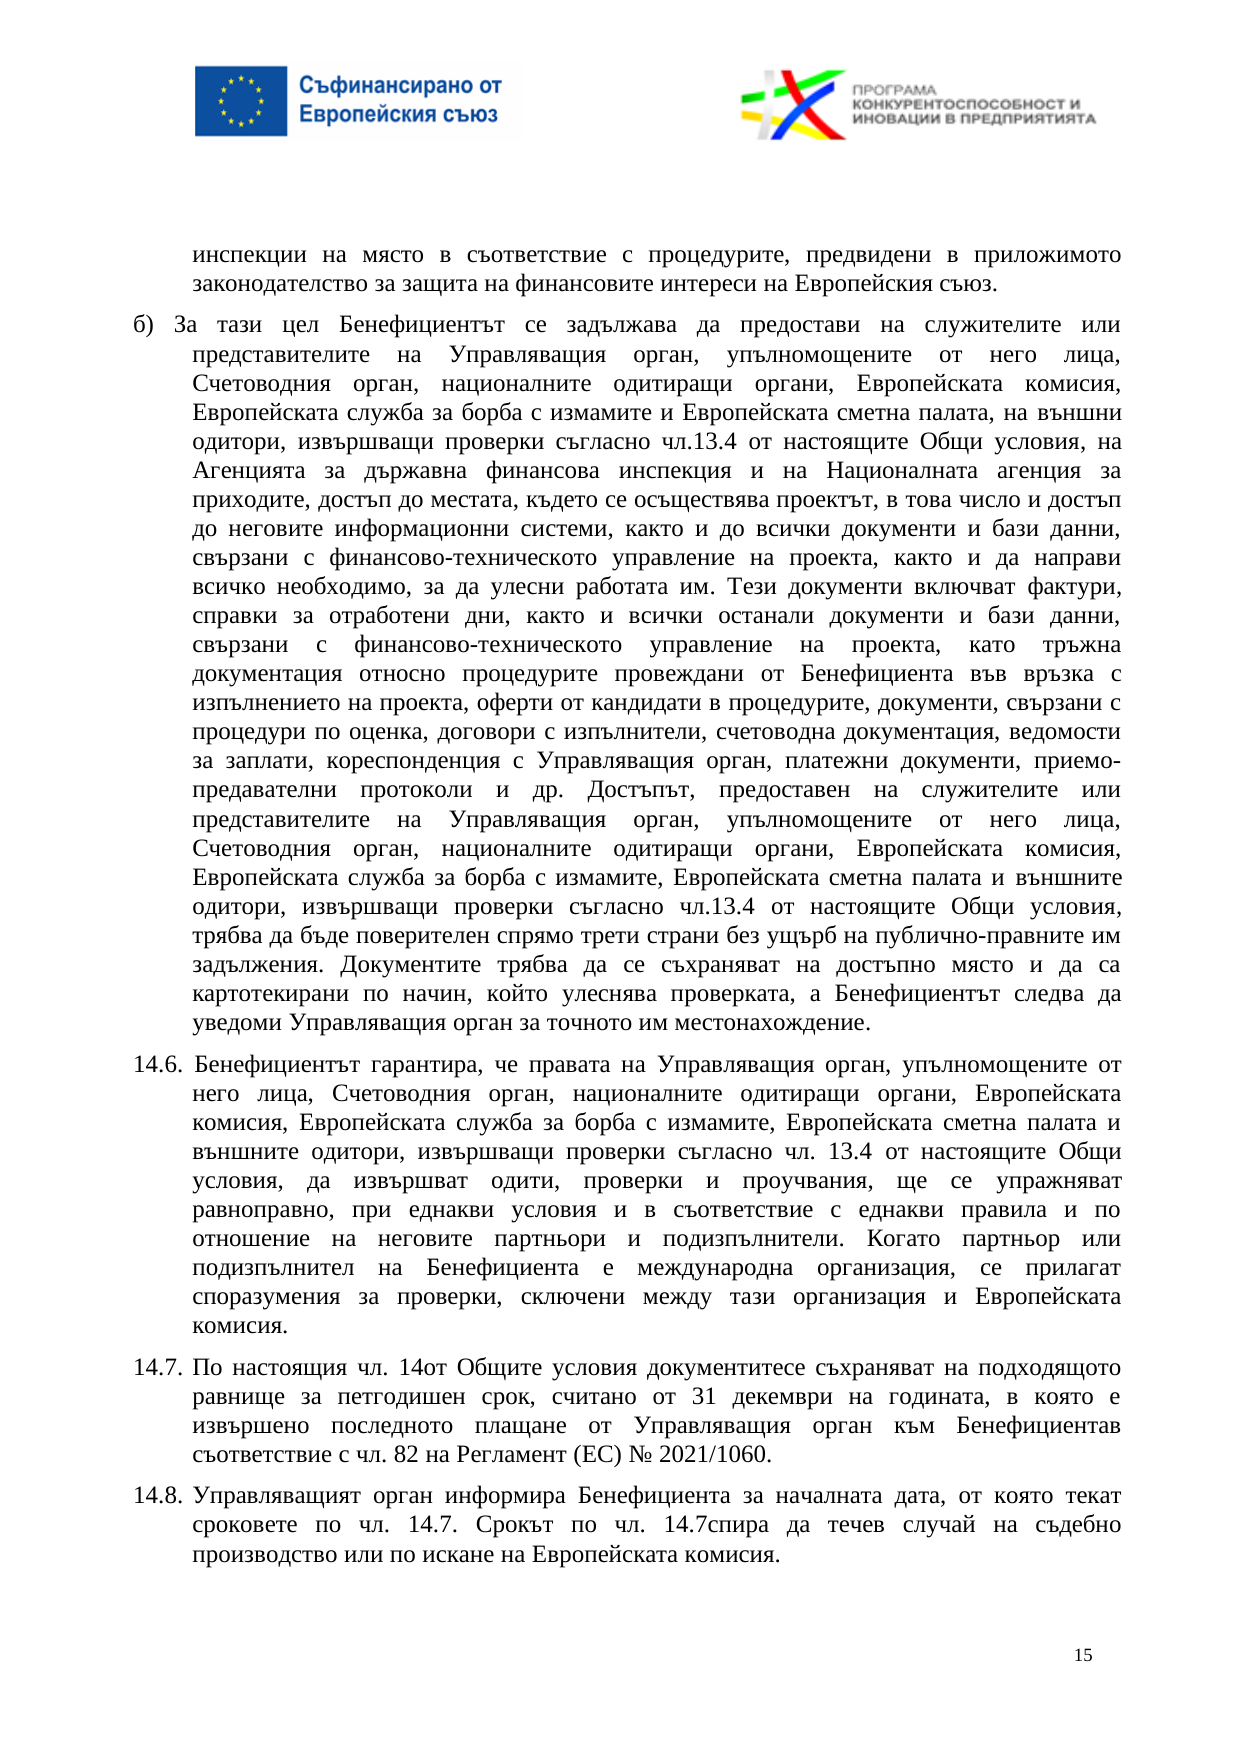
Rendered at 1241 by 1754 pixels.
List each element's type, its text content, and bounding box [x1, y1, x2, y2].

text б) За тази цел Бенефициентът се задължава да предостави на служителите или представителите на Управляващия орган, упълномощените от него лица, Счетоводния орган, националните одитиращи органи, Европейската комисия, Европейската служба за борба с измамите и Европейската сметна палата, на външни одитори, извършващи проверки съгласно чл.13.4 от настоящите Общи условия, на Агенцията за държавна финансова инспекция и на Националната агенция за приходите, достъп до местата, където се осъществява проектът, в това число и достъп до неговите информационни системи, както и до всички документи и бази данни, свързани с финансово-техническото управление на проекта, както и да направи всичко необходимо, за да улесни работата им. Тези документи включват фактури, справки за отработени дни, както и всички останали документи и бази данни, свързани с финансово-техническото управление на проекта, като тръжна документация относно процедурите провеждани от Бенефициента във връзка с изпълнението на проекта, оферти от кандидати в процедурите, документи, свързани с процедури по оценка, договори с изпълнители, счетоводна документация, ведомости за заплати, кореспонденция с Управляващия орган, платежни документи, приемо-предавателни протоколи и др. Достъпът, предоставен на служителите или представителите на Управляващия орган, упълномощените от него лица, Счетоводния орган, националните одитиращи органи, Европейската комисия, Европейската служба за борба с измамите, Европейската сметна палата и външните одитори, извършващи проверки съгласно чл.13.4 от настоящите Общи условия, трябва да бъде поверителен спрямо трети страни без ущърб на публично-правните им задължения. Документите трябва да се съхраняват на достъпно място и да са картотекирани по начин, който улеснява проверката, а Бенефициентът следва да уведоми Управляващия орган за точното им местонахождение. [133, 309, 1122, 1036]
picture [191, 62, 522, 141]
text 14.7. По настоящия чл. 14от Общите условия документитесе съхраняват на подходящото равнище за петгодишен срок, считано от 31 декември на годината, в която е извършено последното плащане от Управляващия орган към Бенефициентав съответствие с чл. 82 на Регламент (ЕС) № 2021/1060. [133, 1352, 1122, 1468]
picture [739, 62, 1100, 149]
text 14.8. Управляващият орган информира Бенефициента за началната дата, от която текат сроковете по чл. 14.7. Срокът по чл. 14.7спира да течев случай на съдебно производство или по искане на Европейската комисия. [133, 1480, 1122, 1567]
text 14.6. Бенефициентът гарантира, че правата на Управляващия орган, упълномощените от него лица, Счетоводния орган, националните одитиращи органи, Европейската комисия, Европейската служба за борба с измамите, Европейската сметна палата и външните одитори, извършващи проверки съгласно чл. 13.4 от настоящите Общи условия, да извършват одити, проверки и проучвания, ще се упражняват равноправно, при еднакви условия и в съответствие с еднакви правила и по отношение на неговите партньори и подизпълнители. Когато партньор или подизпълнител на Бенефициента е международна организация, се прилагат споразумения за проверки, сключени между тази организация и Европейската комисия. [133, 1048, 1122, 1339]
